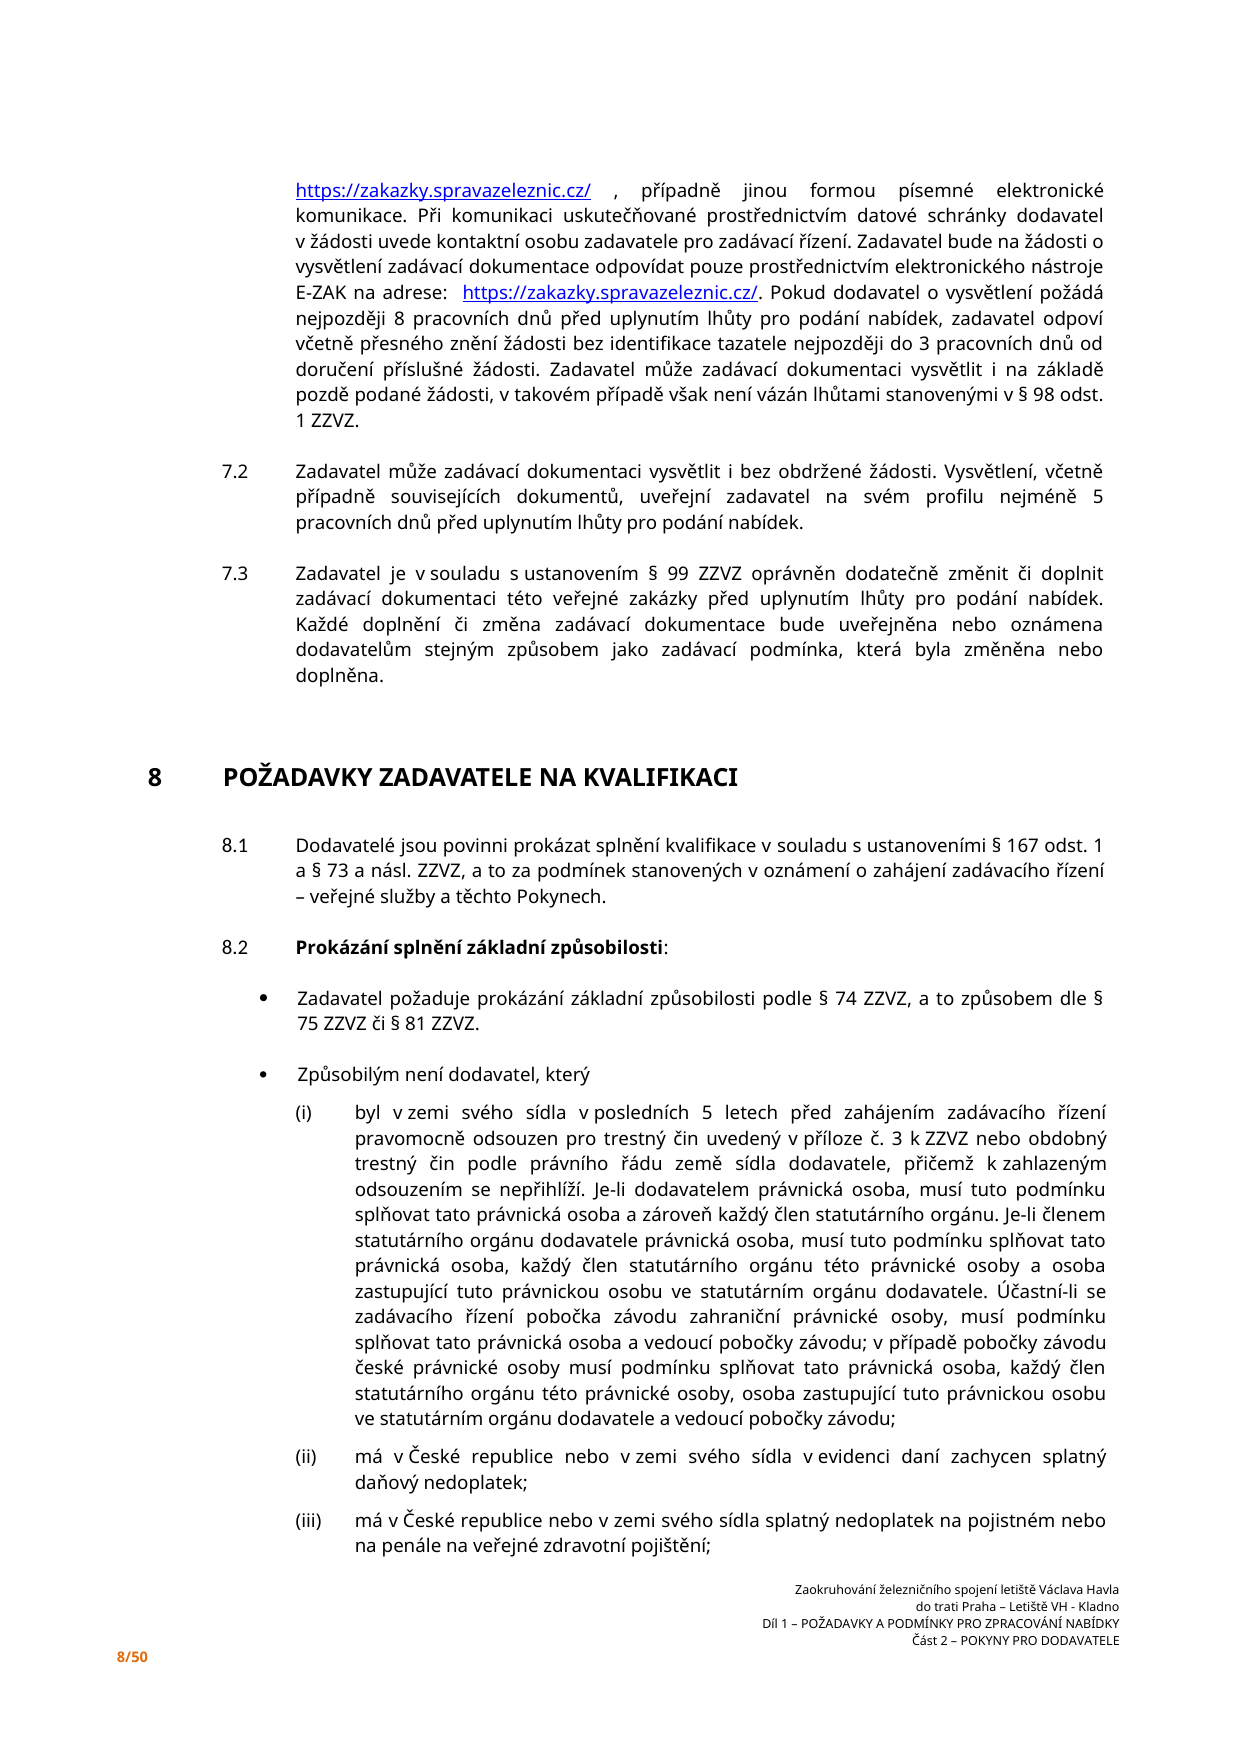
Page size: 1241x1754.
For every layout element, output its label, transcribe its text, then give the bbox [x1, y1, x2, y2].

text (iii) má v České republice nebo v zemi svého sídla splatný nedoplatek na pojistném nebo na penále na veřejné zdravotní pojištění; [295, 1507, 1107, 1558]
list Zadavatel může zadávací dokumentaci vysvětlit i bez obdržené žádosti. Vysvětlení, včetně případně souvisejících dokumentů, uveřejní zadavatel na svém profilu nejméně 5 pracovních dnů před uplynutím lhůty pro podání nabídek. [222, 458, 1104, 534]
list Zadavatel je v souladu s ustanovením § 99 ZZVZ oprávněn dodatečně změnit či doplnit zadávací dokumentaci této veřejné zakázky před uplynutím lhůty pro podání nabídek. Každé doplnění či změna zadávací dokumentace bude uveřejněna nebo oznámena dodavatelům stejným způsobem jako zadávací podmínka, která byla změněna nebo doplněna. [222, 560, 1104, 688]
text (ii) má v České republice nebo v zemi svého sídla v evidenci daní zachycen splatný daňový nedoplatek; [295, 1443, 1107, 1494]
list Dodavatelé jsou povinni prokázat splnění kvalifikace v souladu s ustanoveními § 167 odst. 1 a § 73 a násl. ZZVZ, a to za podmínek stanovených v oznámení o zahájení zadávacího řízení – veřejné služby a těchto Pokynech. [222, 832, 1104, 908]
subtitle POŽADAVKY ZADAVATELE NA KVALIFIKACI [148, 760, 1104, 794]
list Prokázání splnění základní způsobilosti: [222, 934, 1104, 960]
list Zadavatel požaduje prokázání základní způsobilosti podle § 74 ZZVZ, a to způsobem dle § 75 ZZVZ či § 81 ZZVZ. [260, 985, 1104, 1036]
text (i) byl v zemi svého sídla v posledních 5 letech před zahájením zadávacího řízení pravomocně odsouzen pro trestný čin uvedený v příloze č. 3 k ZZVZ nebo obdobný trestný čin podle právního řádu země sídla dodavatele, přičemž k zahlazeným odsouzením se nepřihlíží. Je-li dodavatelem právnická osoba, musí tuto podmínku splňovat tato právnická osoba a zároveň každý člen statutárního orgánu. Je-li členem statutárního orgánu dodavatele právnická osoba, musí tuto podmínku splňovat tato právnická osoba, každý člen statutárního orgánu této právnické osoby a osoba zastupující tuto právnickou osobu ve statutárním orgánu dodavatele. Účastní-li se zadávacího řízení pobočka závodu zahraniční právnické osoby, musí podmínku splňovat tato právnická osoba a vedoucí pobočky závodu; v případě pobočky závodu české právnické osoby musí podmínku splňovat tato právnická osoba, každý člen statutárního orgánu této právnické osoby, osoba zastupující tuto právnickou osobu ve statutárním orgánu dodavatele a vedoucí pobočky závodu; [295, 1099, 1107, 1431]
list Způsobilým není dodavatel, který [260, 1061, 1107, 1087]
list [222, 177, 1104, 432]
